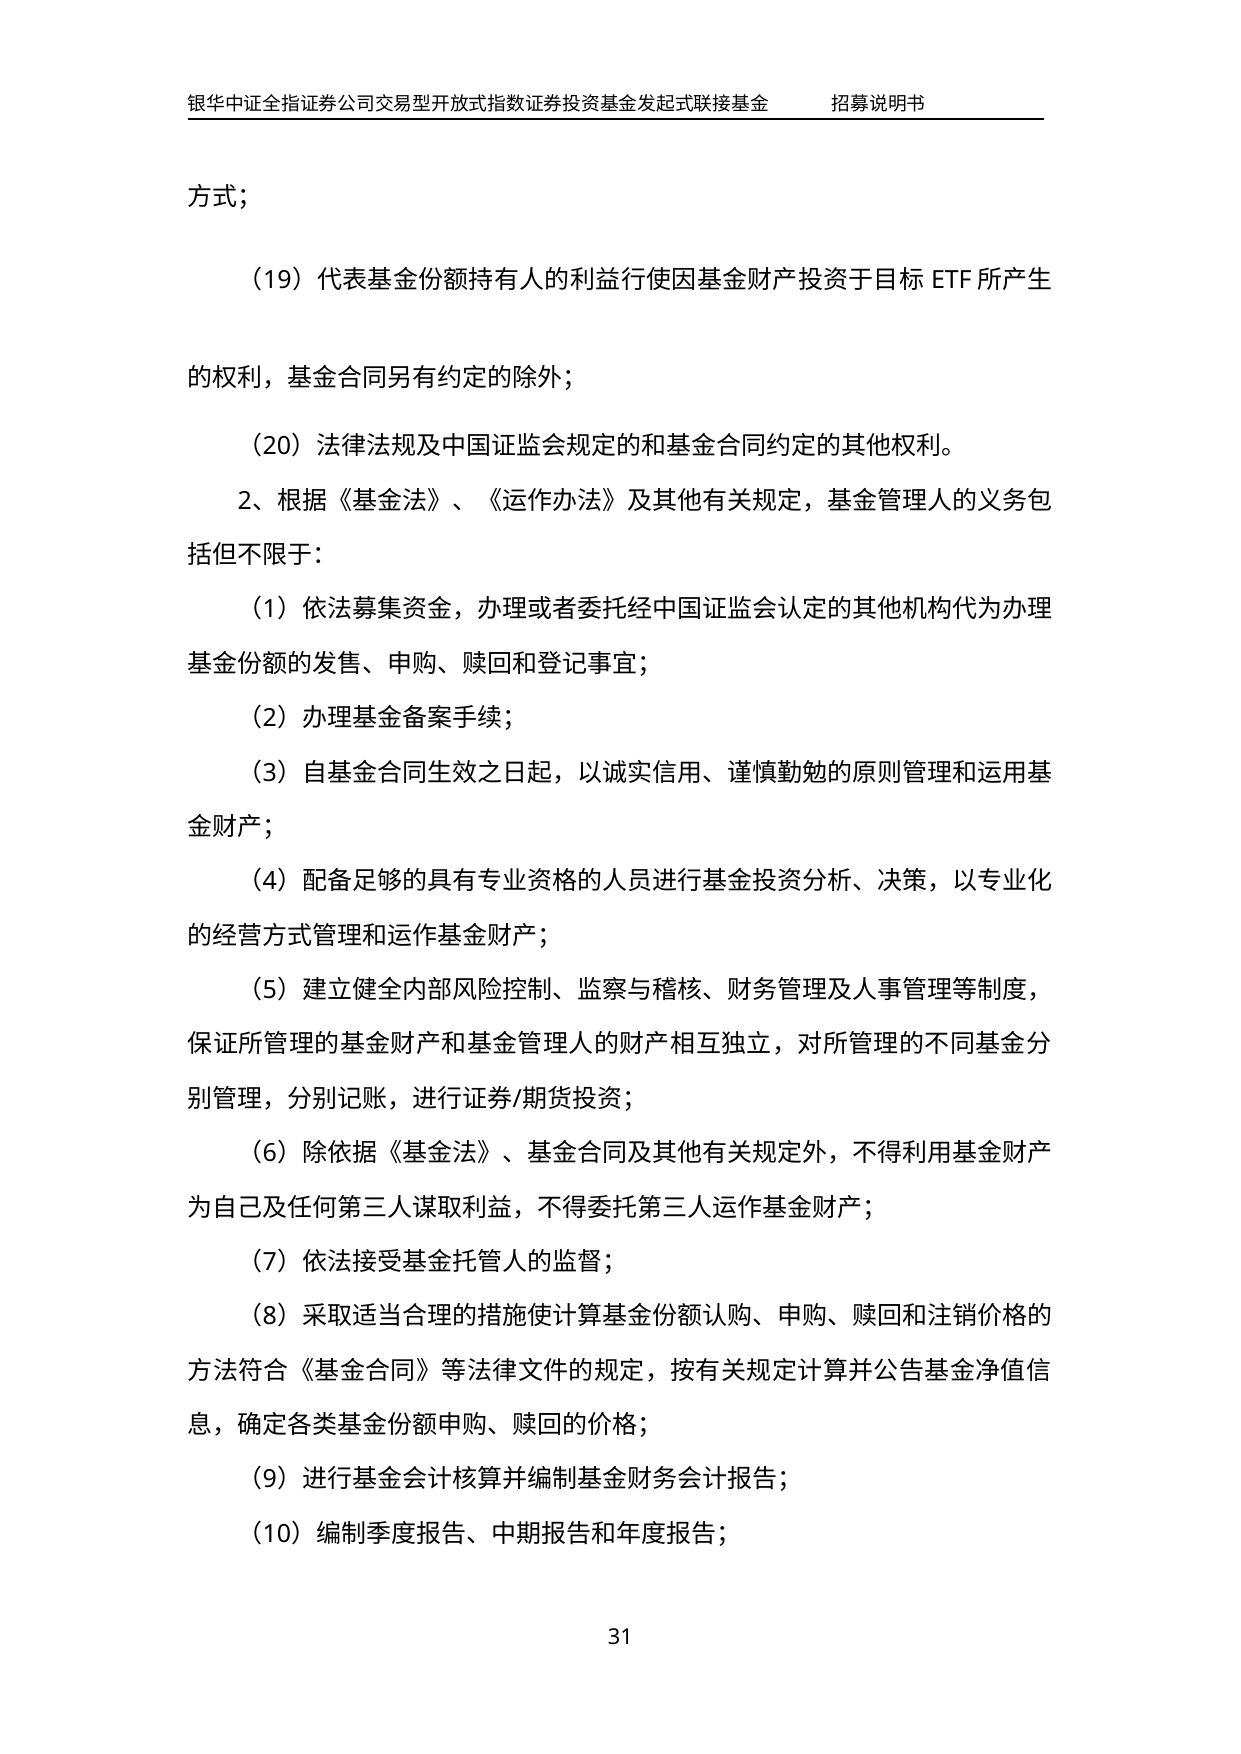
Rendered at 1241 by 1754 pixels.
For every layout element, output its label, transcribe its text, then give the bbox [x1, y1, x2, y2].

text （19）代表基金份额持有人的利益行使因基金财产投资于目标ETF所产生的权利，基金合同另有约定的除外； [187, 245, 1053, 408]
text （4）配备足够的具有专业资格的人员进行基金投资分析、决策，以专业化的经营方式管理和运作基金财产； [187, 861, 1053, 951]
text （8）采取适当合理的措施使计算基金份额认购、申购、赎回和注销价格的方法符合《基金合同》等法律文件的规定，按有关规定计算并公告基金净值信息，确定各类基金份额申购、赎回的价格； [187, 1296, 1053, 1441]
text （9）进行基金会计核算并编制基金财务会计报告； [187, 1459, 1053, 1495]
text （1）依法募集资金，办理或者委托经中国证监会认定的其他机构代为办理基金份额的发售、申购、赎回和登记事宜； [187, 589, 1053, 679]
text （5）建立健全内部风险控制、监察与稽核、财务管理及人事管理等制度，保证所管理的基金财产和基金管理人的财产相互独立，对所管理的不同基金分别管理，分别记账，进行证券/期货投资； [187, 969, 1053, 1114]
text （20）法律法规及中国证监会规定的和基金合同约定的其他权利。 [187, 426, 1053, 462]
text 2、根据《基金法》、《运作办法》及其他有关规定，基金管理人的义务包括但不限于： [187, 480, 1053, 571]
text （3）自基金合同生效之日起，以诚实信用、谨慎勤勉的原则管理和运用基金财产； [187, 752, 1053, 843]
text （10）编制季度报告、中期报告和年度报告； [187, 1513, 1053, 1549]
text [187, 162, 1053, 227]
text （7）依法接受基金托管人的监督； [187, 1241, 1053, 1278]
text （6）除依据《基金法》、基金合同及其他有关规定外，不得利用基金财产为自己及任何第三人谋取利益，不得委托第三人运作基金财产； [187, 1133, 1053, 1223]
text （2）办理基金备案手续； [187, 698, 1053, 734]
